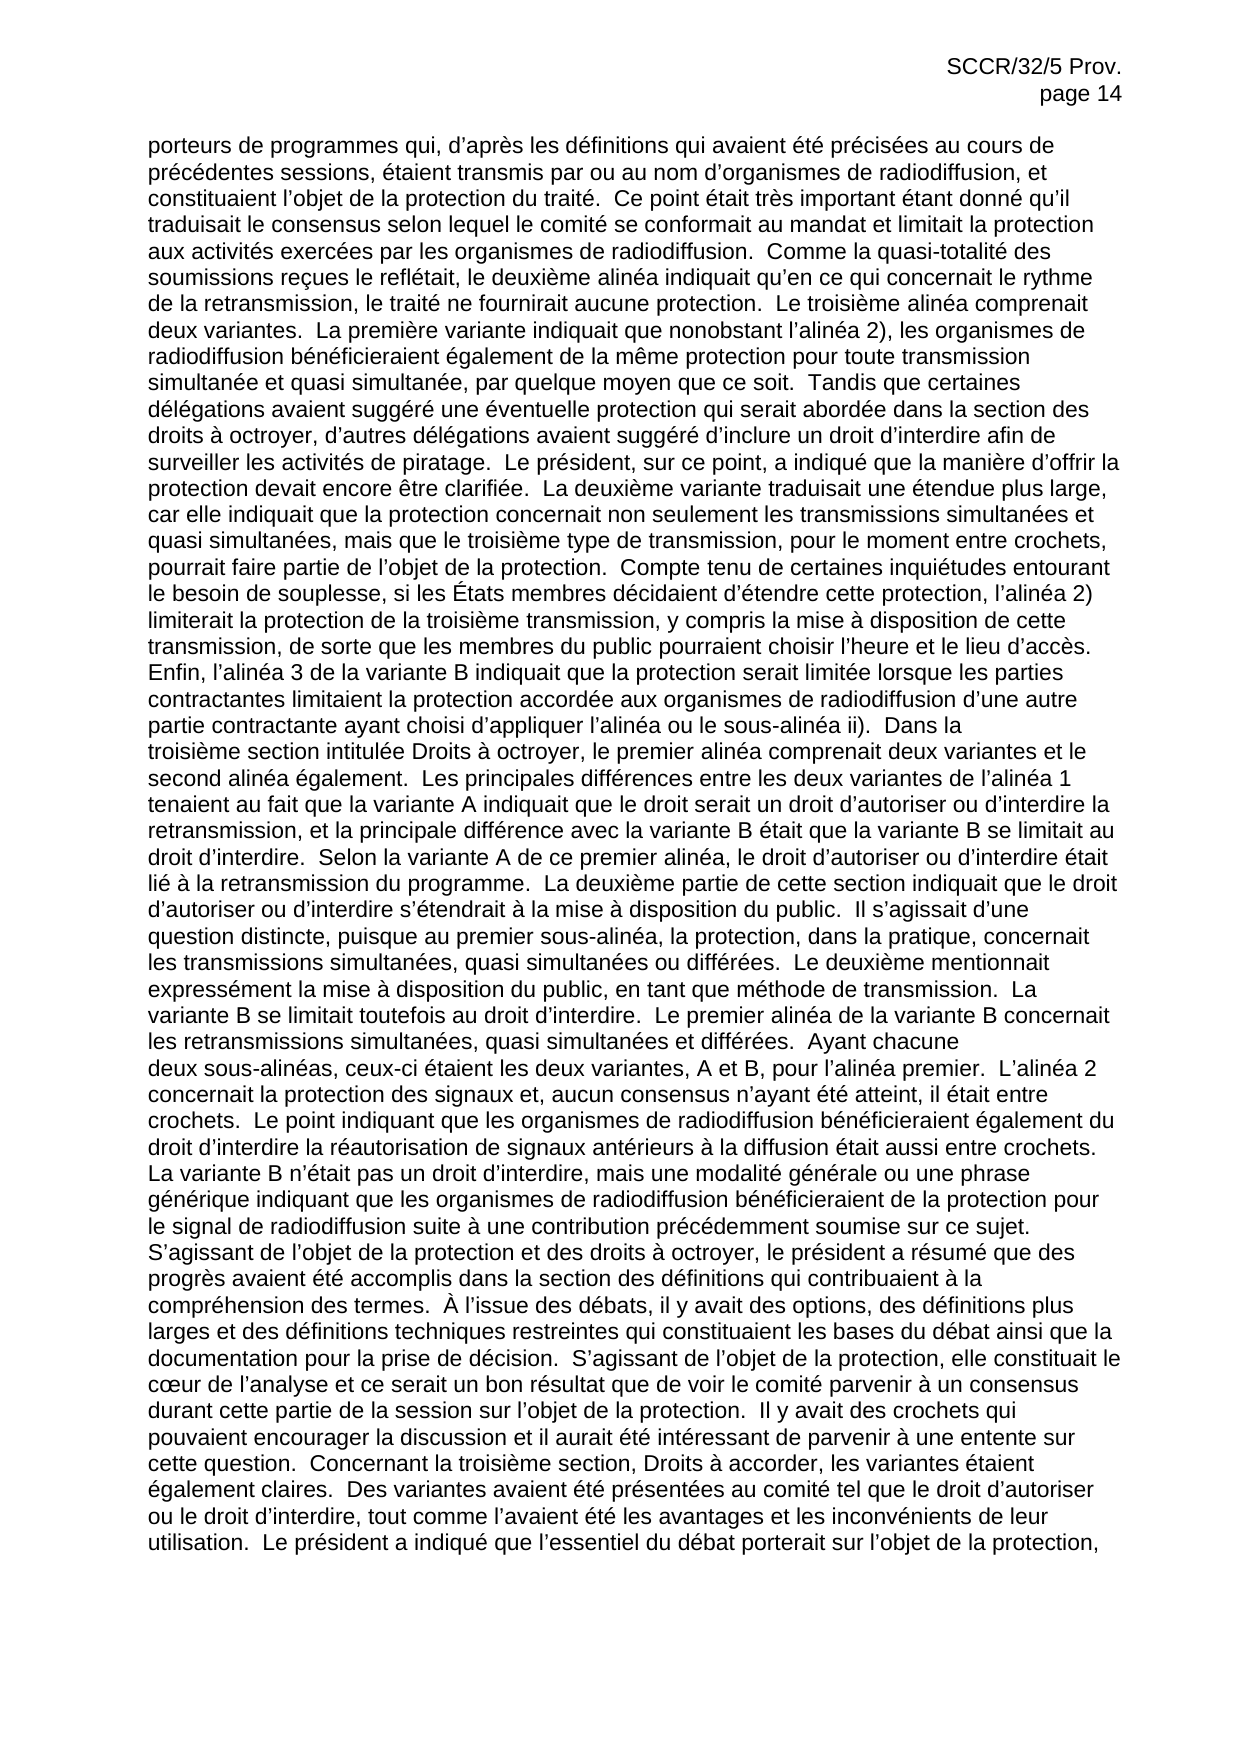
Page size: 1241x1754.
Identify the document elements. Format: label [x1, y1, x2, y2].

text [148, 132, 1122, 1555]
